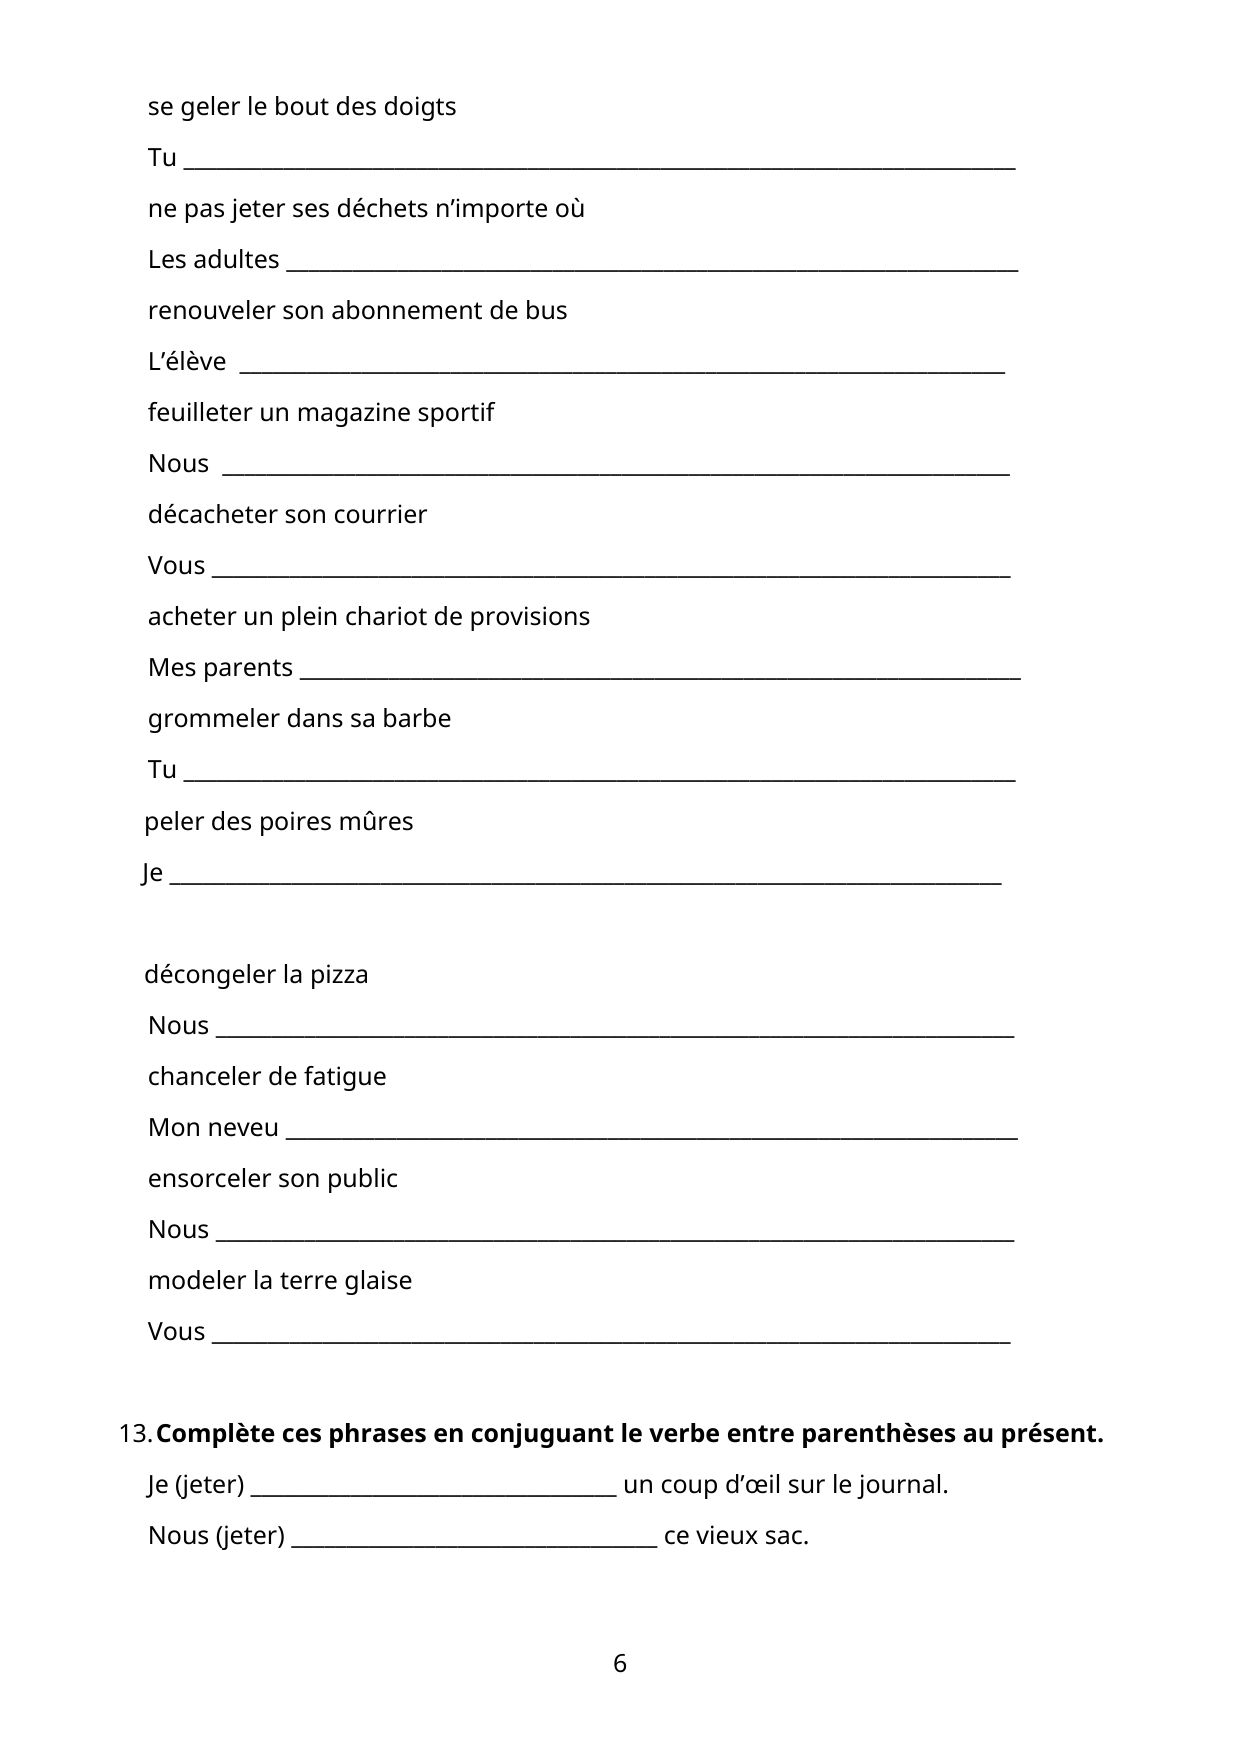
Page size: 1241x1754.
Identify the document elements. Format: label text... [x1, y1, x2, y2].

text Les adultes __________________________________________________________________ [103, 242, 1122, 276]
text Mes parents _________________________________________________________________ [103, 650, 1122, 684]
text décacheter son courrier [103, 497, 1122, 531]
text Je (jeter) _________________________________ un coup d’œil sur le journal. [148, 1467, 1122, 1501]
text Nous ________________________________________________________________________ [103, 1212, 1122, 1246]
text feuilleter un magazine sportif [103, 395, 1122, 429]
text ne pas jeter ses déchets n’importe où [103, 191, 1122, 225]
text Vous ________________________________________________________________________ [103, 1314, 1122, 1348]
text Nous _______________________________________________________________________ [103, 446, 1122, 480]
text ensorceler son public [103, 1161, 1122, 1194]
text acheter un plein chariot de provisions [103, 599, 1122, 633]
text Nous (jeter) _________________________________ ce vieux sac. [148, 1518, 1122, 1552]
text modeler la terre glaise [103, 1263, 1122, 1297]
text Tu ___________________________________________________________________________ [103, 752, 1122, 786]
text se geler le bout des doigts [103, 89, 1122, 123]
text Mon neveu __________________________________________________________________ [103, 1109, 1122, 1143]
text Tu ___________________________________________________________________________ [148, 140, 1122, 174]
text Vous ________________________________________________________________________ [103, 548, 1122, 582]
text Nous ________________________________________________________________________ [103, 1007, 1122, 1041]
text chanceler de fatigue [103, 1058, 1122, 1092]
text L’élève _____________________________________________________________________ [103, 344, 1122, 378]
text grommeler dans sa barbe [103, 701, 1122, 735]
text renouveler son abonnement de bus [103, 293, 1122, 327]
text Je ___________________________________________________________________________ [103, 854, 1122, 888]
text peler des poires mûres [118, 803, 1122, 837]
text décongeler la pizza [118, 956, 1122, 990]
list Complète ces phrases en conjuguant le verbe entre parenthèses au présent. [118, 1416, 1122, 1450]
